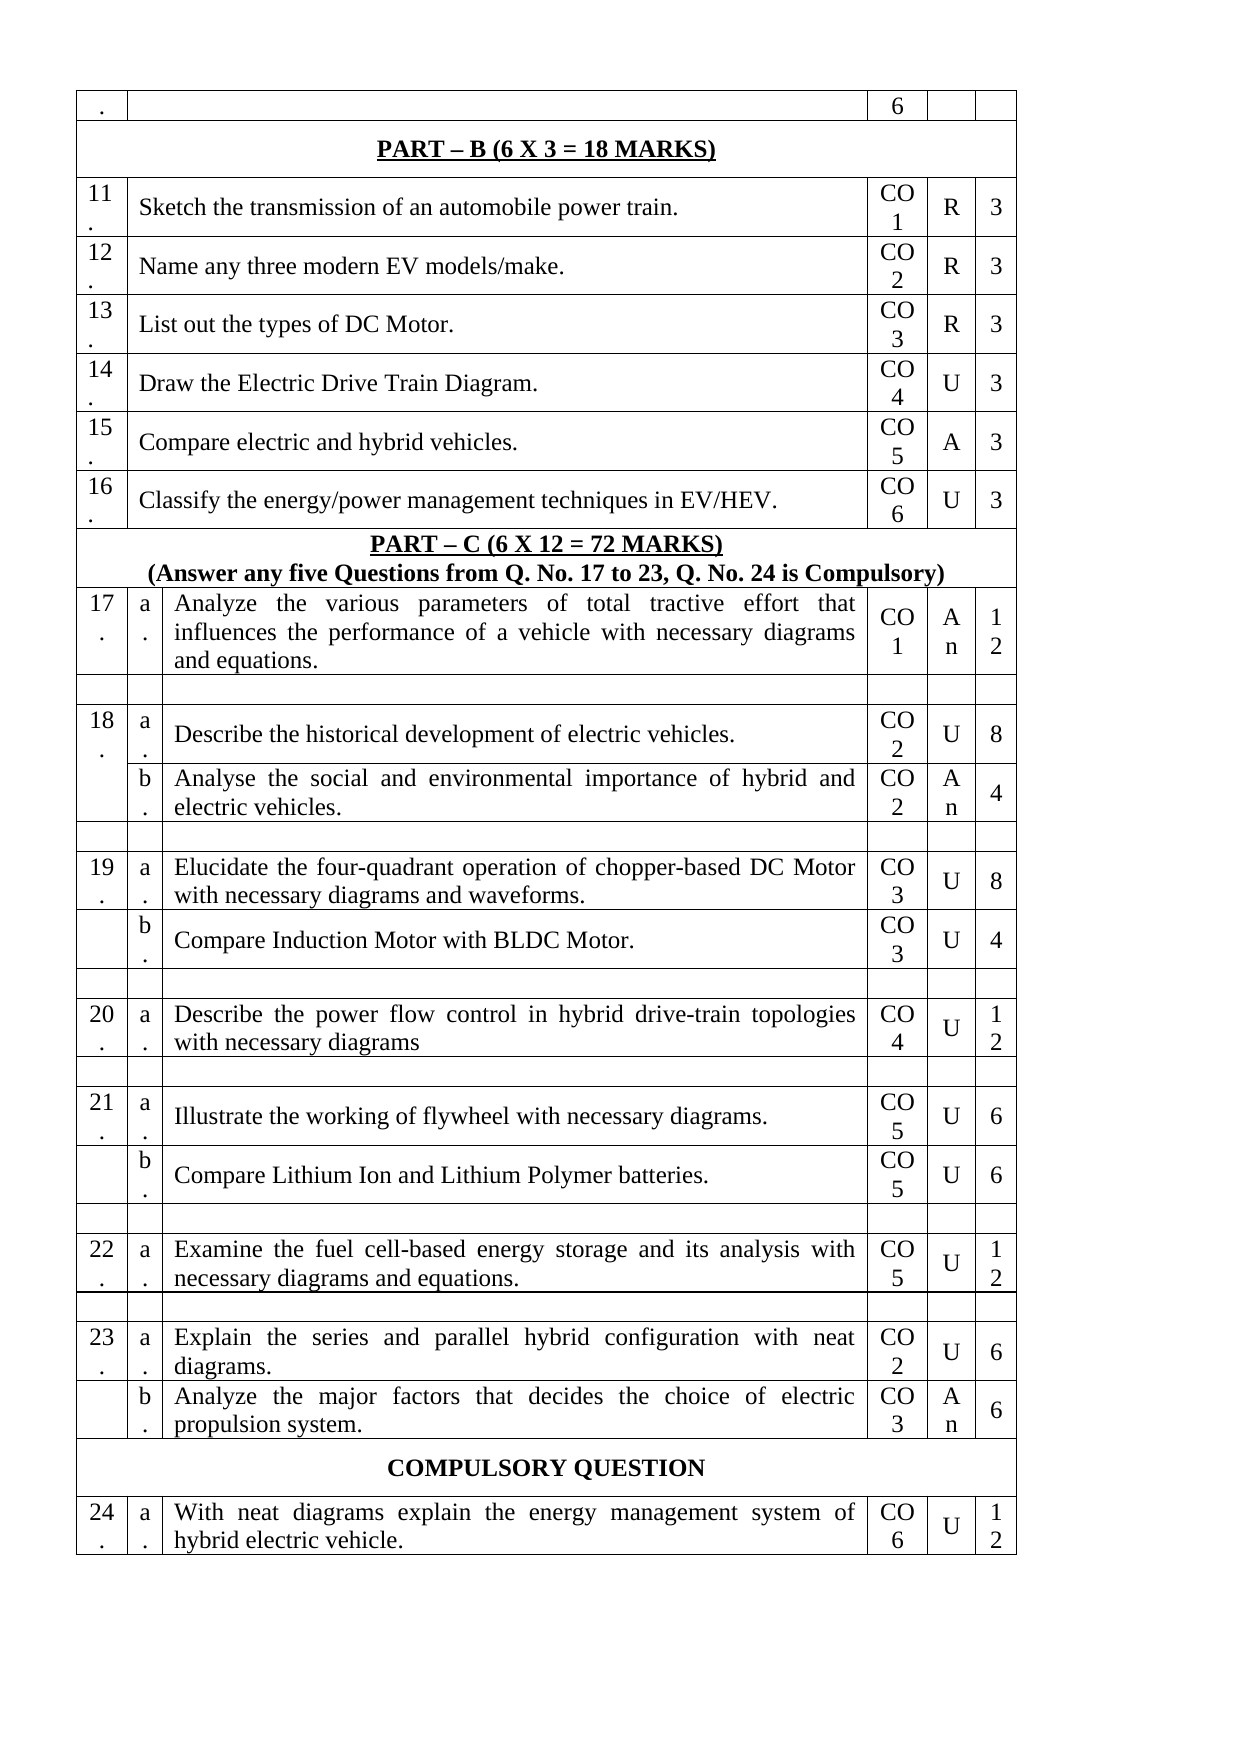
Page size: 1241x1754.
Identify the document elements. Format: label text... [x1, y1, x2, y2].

table_cell Draw the Electric Drive Train Diagram. [128, 354, 867, 411]
table_cell R [928, 295, 975, 353]
table_cell 20. [77, 999, 127, 1056]
table_cell CO2 [868, 764, 927, 821]
table_cell b. [128, 910, 162, 968]
table_cell Analyse the social and environmental importance of hybrid and electric vehicles. [163, 764, 867, 821]
table_cell U [928, 1322, 975, 1380]
table_cell [128, 822, 162, 851]
table_cell An [928, 764, 975, 821]
table_cell R [928, 237, 975, 294]
table_cell CO6 [868, 91, 927, 119]
table_cell 3 [976, 354, 1016, 411]
table_cell CO2 [868, 705, 927, 762]
table_cell [163, 822, 867, 851]
table_cell 6 [976, 1087, 1016, 1144]
table_cell Examine the fuel cell-based energy storage and its analysis with necessary diagrams and equations. [163, 1234, 867, 1291]
table_cell U [928, 471, 975, 528]
table_cell Compare Induction Motor with BLDC Motor. [163, 910, 867, 968]
table_cell U [928, 910, 975, 968]
table_cell [976, 1293, 1016, 1321]
table_cell 21. [77, 1087, 127, 1144]
table_cell Describe the historical development of electric vehicles. [163, 705, 867, 762]
table_cell [868, 969, 927, 998]
table_cell a. [128, 705, 162, 762]
table_cell 12 [976, 999, 1016, 1056]
table_cell 22. [77, 1234, 127, 1291]
table_cell [77, 675, 127, 704]
table_cell [77, 1381, 127, 1438]
table_cell [976, 822, 1016, 851]
table_cell CO5 [868, 1087, 927, 1144]
table_cell [77, 1204, 127, 1233]
table_cell U [928, 705, 975, 762]
table_cell Compare electric and hybrid vehicles. [128, 412, 867, 470]
table_cell CO1 [868, 178, 927, 236]
table_cell [928, 1204, 975, 1233]
table_cell U [928, 999, 975, 1056]
table_cell CO3 [868, 295, 927, 353]
table_cell A [928, 412, 975, 470]
table_cell [128, 1057, 162, 1086]
table_cell [928, 1057, 975, 1086]
table_cell CO5 [868, 1146, 927, 1203]
table_cell Analyze the major factors that decides the choice of electric propulsion system. [163, 1381, 867, 1438]
table_cell U [928, 354, 975, 411]
table_cell CO3 [868, 910, 927, 968]
table_cell R [928, 178, 975, 236]
table_cell With neat diagrams explain the energy management system of hybrid electric vehicle. [163, 1497, 867, 1554]
table_cell List out the types of DC Motor. [128, 295, 867, 353]
table_cell [163, 969, 867, 998]
table_cell 12. [77, 237, 127, 294]
table_cell U [928, 1497, 975, 1554]
table_cell b. [128, 1381, 162, 1438]
table_cell [928, 675, 975, 704]
table_cell U [928, 91, 975, 119]
table_cell 4 [976, 764, 1016, 821]
table_cell [928, 822, 975, 851]
table_cell 16. [77, 471, 127, 528]
table_cell PART – C (6 X 12 = 72 MARKS) (Answer any five Questions from Q. No. 17 to 23, Q. No. 24 is Compulsory) [77, 529, 1016, 587]
table_cell Analyze the various parameters of total tractive effort that influences the performance of a vehicle with necessary diagrams and equations. [163, 588, 867, 674]
table_cell 17. [77, 588, 127, 674]
table_cell 13. [77, 295, 127, 353]
table_cell U [928, 1234, 975, 1291]
table_cell [976, 1204, 1016, 1233]
table_cell CO5 [868, 412, 927, 470]
table_cell [77, 1146, 127, 1203]
table_cell [163, 1204, 867, 1233]
table_cell Illustrate the working of flywheel with necessary diagrams. [163, 1087, 867, 1144]
table_cell [128, 675, 162, 704]
table_cell 3 [976, 471, 1016, 528]
table_cell CO3 [868, 852, 927, 909]
table_cell [77, 1293, 127, 1321]
table_cell [163, 1057, 867, 1086]
table_cell 10. [77, 91, 127, 119]
table_cell [868, 1204, 927, 1233]
table_cell 8 [976, 705, 1016, 762]
table_cell a. [128, 999, 162, 1056]
table_cell [128, 1204, 162, 1233]
table_cell [976, 1057, 1016, 1086]
table_cell [128, 969, 162, 998]
table_cell [163, 1293, 867, 1321]
table_cell 6 [976, 1146, 1016, 1203]
table_cell U [928, 1087, 975, 1144]
table_cell b. [128, 1146, 162, 1203]
table_cell 14. [77, 354, 127, 411]
table_cell a. [128, 852, 162, 909]
table_cell [77, 1057, 127, 1086]
table_cell CO2 [868, 1322, 927, 1380]
table_cell [928, 1293, 975, 1321]
table_cell 12 [976, 1234, 1016, 1291]
table_cell 24. [77, 1497, 127, 1554]
table_cell CO5 [868, 1234, 927, 1291]
table_cell [77, 822, 127, 851]
table_cell [77, 910, 127, 968]
table_cell Elucidate the four-quadrant operation of chopper-based DC Motor with necessary diagrams and waveforms. [163, 852, 867, 909]
table_cell [868, 1057, 927, 1086]
table_cell CO4 [868, 999, 927, 1056]
table_cell 12 [976, 1497, 1016, 1554]
table_cell CO6 [868, 471, 927, 528]
table_cell 15. [77, 412, 127, 470]
table_cell 6 [976, 1381, 1016, 1438]
table_cell 3 [976, 178, 1016, 236]
table_cell 11. [77, 178, 127, 236]
table_cell Name any three modern EV models/make. [128, 237, 867, 294]
table_cell 19. [77, 852, 127, 909]
table_cell a. [128, 1322, 162, 1380]
table_cell Classify the energy/power management techniques in EV/HEV. [128, 471, 867, 528]
table_cell 23. [77, 1322, 127, 1380]
table_cell CO6 [868, 1497, 927, 1554]
table_cell COMPULSORY QUESTION [77, 1439, 1016, 1496]
table_cell 8 [976, 852, 1016, 909]
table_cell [128, 91, 867, 119]
table_cell CO4 [868, 354, 927, 411]
table_cell 1 [976, 91, 1016, 119]
table_cell [928, 969, 975, 998]
table_cell Compare Lithium Ion and Lithium Polymer batteries. [163, 1146, 867, 1203]
table_cell CO1 [868, 588, 927, 674]
table_cell CO3 [868, 1381, 927, 1438]
table_cell Describe the power flow control in hybrid drive-train topologies with necessary diagrams [163, 999, 867, 1056]
table_cell U [928, 852, 975, 909]
table_cell 12 [976, 588, 1016, 674]
table_cell Explain the series and parallel hybrid configuration with neat diagrams. [163, 1322, 867, 1380]
table_cell 18. [77, 705, 127, 821]
table_cell An [928, 1381, 975, 1438]
table_cell 3 [976, 295, 1016, 353]
table_cell a. [128, 1497, 162, 1554]
table_cell An [928, 588, 975, 674]
table_cell [976, 969, 1016, 998]
table_cell [128, 1293, 162, 1321]
table_cell [163, 675, 867, 704]
table_cell Sketch the transmission of an automobile power train. [128, 178, 867, 236]
table_cell a. [128, 1234, 162, 1291]
table_cell [868, 675, 927, 704]
table_cell U [928, 1146, 975, 1203]
table_cell 3 [976, 412, 1016, 470]
table_cell 3 [976, 237, 1016, 294]
table_cell [77, 969, 127, 998]
table_cell a. [128, 588, 162, 674]
table_cell b. [128, 764, 162, 821]
table_cell PART – B (6 X 3 = 18 MARKS) [77, 121, 1016, 177]
table_cell 6 [976, 1322, 1016, 1380]
table_cell CO2 [868, 237, 927, 294]
table_cell a. [128, 1087, 162, 1144]
table_cell [868, 1293, 927, 1321]
table_cell [976, 675, 1016, 704]
table_cell 4 [976, 910, 1016, 968]
table_cell [868, 822, 927, 851]
